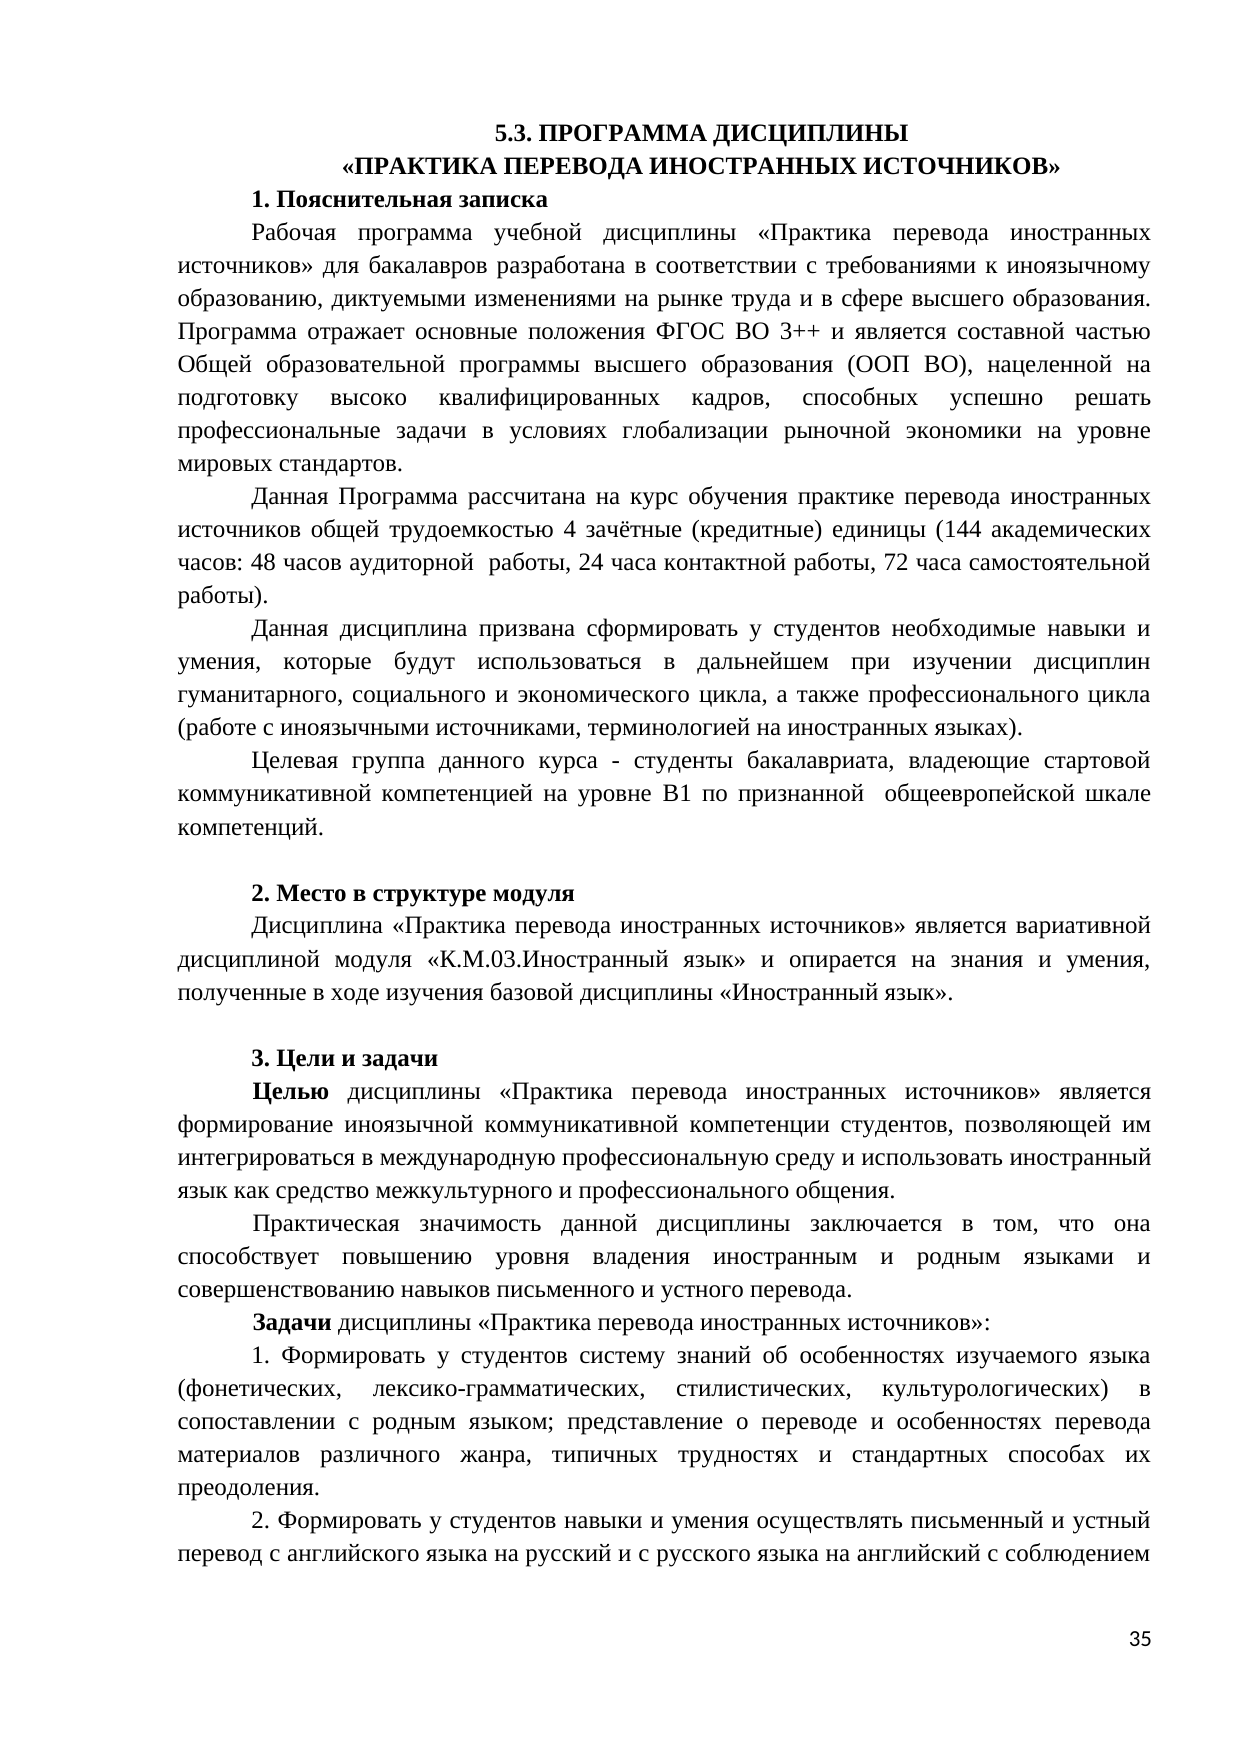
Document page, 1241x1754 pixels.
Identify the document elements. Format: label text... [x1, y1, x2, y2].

text «Практика перевода иностранных источников» [177, 151, 1152, 180]
text Целью дисциплины «Практика перевода иностранных источников» является формирование иноязычной коммуникативной компетенции студентов, позволяющей им интегрироваться в международную профессиональную среду и использовать иностранный язык как средство межкультурного и профессионального общения. [177, 1076, 1152, 1203]
text Практическая значимость данной дисциплины заключается в том, что она способствует повышению уровня владения иностранным и родным языками и совершенствованию навыков письменного и устного перевода. [177, 1208, 1152, 1303]
text Данная дисциплина призвана сформировать у студентов необходимые навыки и умения, которые будут использоваться в дальнейшем при изучении дисциплин гуманитарного, социального и экономического цикла, а также профессионального цикла (работе с иноязычными источниками, терминологией на иностранных языках). [177, 613, 1152, 741]
text 5.3. ПРОГРАММА ДИСЦИПЛИНЫ [177, 118, 1152, 147]
text Рабочая программа учебной дисциплины «Практика перевода иностранных источников» для бакалавров разработана в соответствии с требованиями к иноязычному образованию, диктуемыми изменениями на рынке труда и в сфере высшего образования. Программа отражает основные положения ФГОС ВО 3++ и является составной частью Общей образовательной программы высшего образования (ООП ВО), нацеленной на подготовку высоко квалифицированных кадров, способных успешно решать профессиональные задачи в условиях глобализации рыночной экономики на уровне мировых стандартов. [177, 217, 1152, 477]
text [177, 1505, 1152, 1567]
text 2. Место в структуре модуля [177, 878, 1152, 906]
text 1. Формировать у студентов систему знаний об особенностях изучаемого языка (фонетических, лексико-грамматических, стилистических, культурологических) в сопоставлении с родным языком; представление о переводе и особенностях перевода материалов различного жанра, типичных трудностях и стандартных способах их преодоления. [177, 1340, 1152, 1501]
text Целевая группа данного курса - студенты бакалавриата, владеющие стартовой коммуникативной компетенцией на уровне B1 по признанной общеевропейской шкале компетенций. [177, 746, 1152, 840]
text Задачи дисциплины «Практика перевода иностранных источников»: [177, 1307, 1152, 1336]
text 1. Пояснительная записка [177, 184, 1152, 213]
text 3. Цели и задачи [177, 1043, 1152, 1071]
text Дисциплина «Практика перевода иностранных источников» является вариативной дисциплиной модуля «К.М.03.Иностранный язык» и опирается на знания и умения, полученные в ходе изучения базовой дисциплины «Иностранный язык». [177, 911, 1152, 1005]
text Данная Программа рассчитана на курс обучения практике перевода иностранных источников общей трудоемкостью 4 зачётные (кредитные) единицы (144 академических часов: 48 часов аудиторной работы, 24 часа контактной работы, 72 часа самостоятельной работы). [177, 481, 1152, 609]
